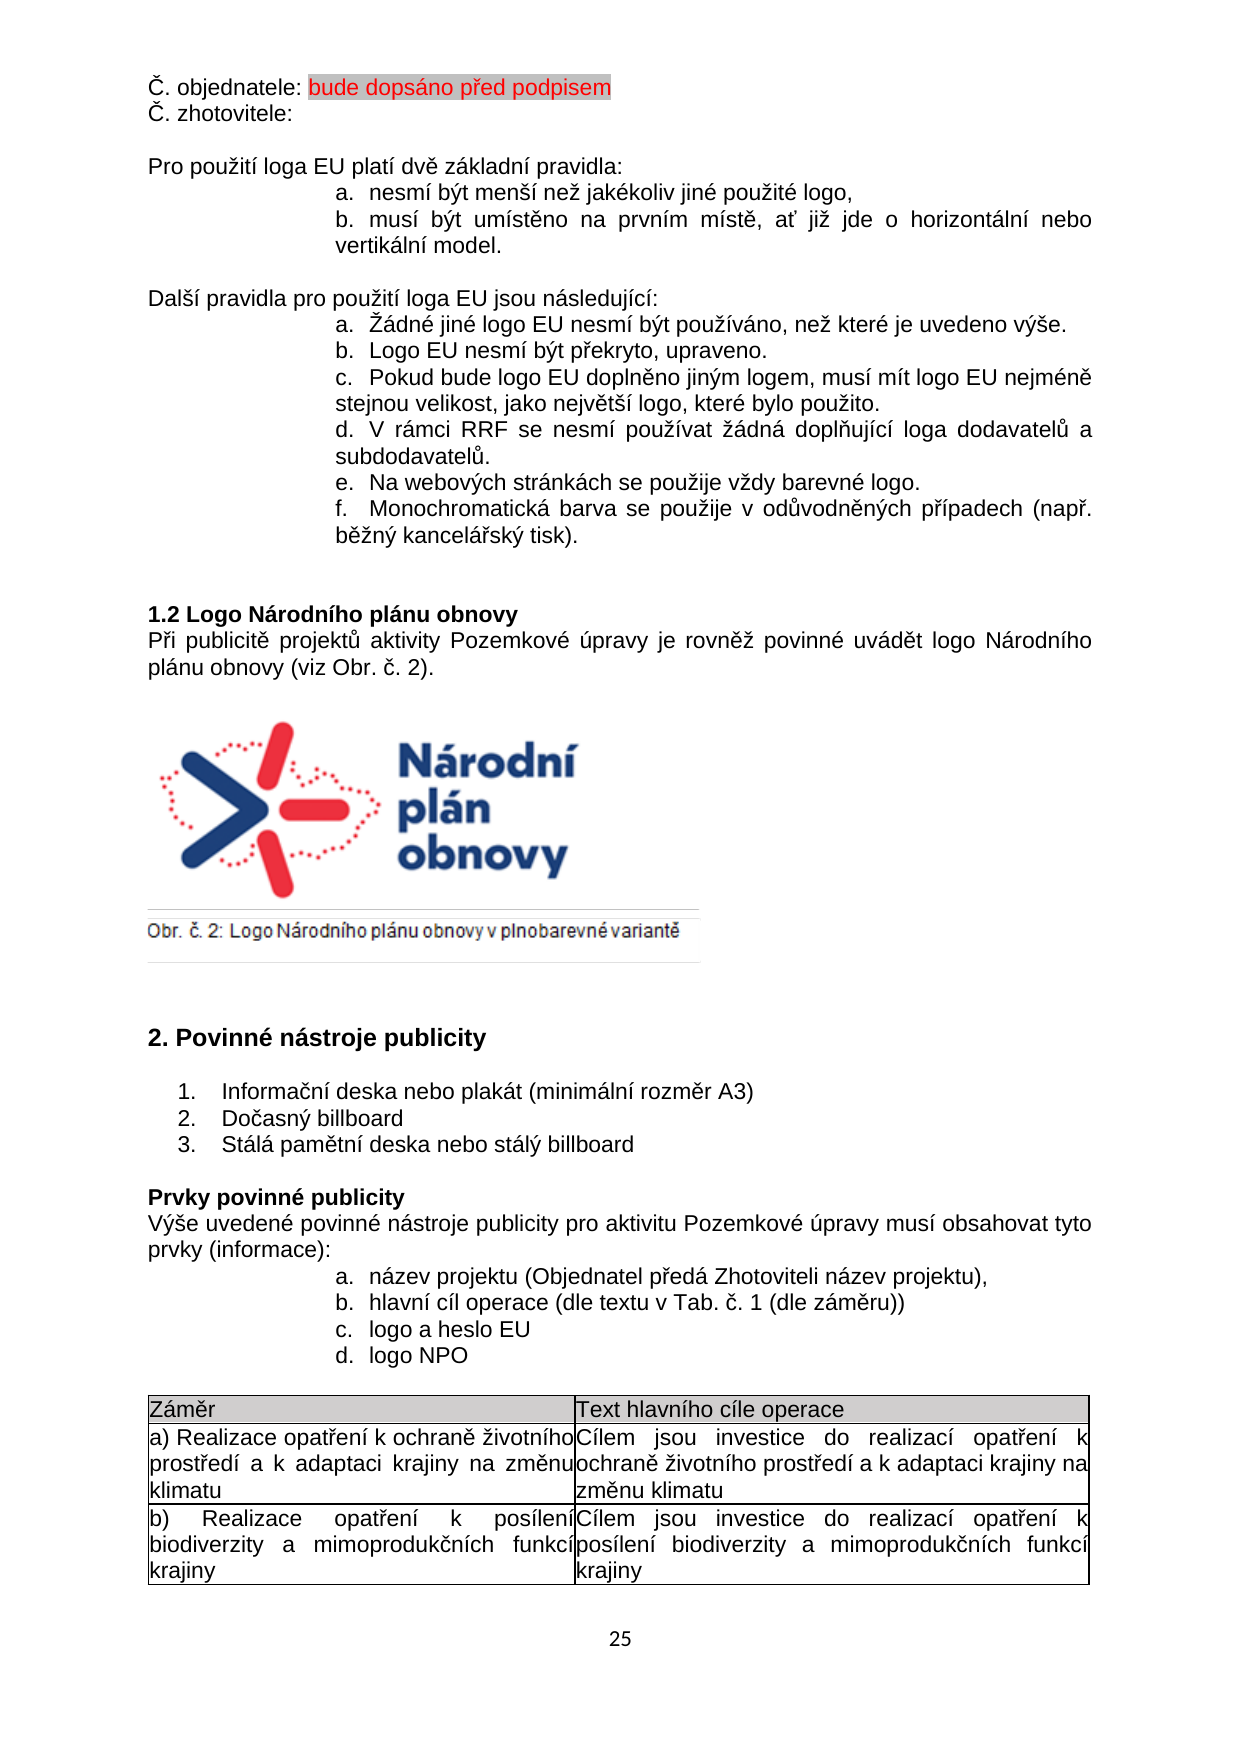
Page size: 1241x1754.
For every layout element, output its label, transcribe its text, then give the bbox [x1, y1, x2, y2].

table_cell b) Realizace opatření k posílení biodiverzity a mimoprodukčních funkcí krajiny [149, 1505, 574, 1584]
table_cell a) Realizace opatření k ochraně životního prostředí a k adaptaci krajiny na změnu klimatu [149, 1424, 574, 1503]
list Stálá pamětní deska nebo stálý billboard [177, 1131, 1093, 1157]
list název projektu (Objednatel předá Zhotoviteli název projektu), [335, 1263, 1093, 1289]
list Dočasný billboard [177, 1105, 1093, 1131]
list Monochromatická barva se použije v odůvodněných případech (např. běžný kancelářský tisk). [335, 495, 1093, 548]
table_header Záměr [149, 1396, 574, 1422]
table_header Text hlavního cíle operace [576, 1396, 1088, 1422]
list Žádné jiné logo EU nesmí být používáno, než které je uvedeno výše. [335, 311, 1093, 337]
text Pro použití loga EU platí dvě základní pravidla: [148, 153, 1093, 179]
text 2. Povinné nástroje publicity [148, 1023, 1093, 1052]
list logo a heslo EU [335, 1316, 1093, 1342]
text Další pravidla pro použití loga EU jsou následující: [148, 284, 1093, 311]
text 1.2 Logo Národního plánu obnovy [148, 601, 1093, 627]
list Na webových stránkách se použije vždy barevné logo. [335, 469, 1093, 495]
table_cell Cílem jsou investice do realizací opatření k ochraně životního prostředí a k adaptaci krajiny na změnu klimatu [576, 1424, 1088, 1503]
table_cell Cílem jsou investice do realizací opatření k posílení biodiverzity a mimoprodukčních funkcí krajiny [576, 1505, 1088, 1584]
text Při publicitě projektů aktivity Pozemkové úpravy je rovněž povinné uvádět logo Národního plánu obnovy (viz Obr. č. 2). [148, 627, 1093, 680]
list logo NPO [335, 1342, 1093, 1368]
picture [147, 706, 704, 966]
list musí být umístěno na prvním místě, ať již jde o horizontální nebo vertikální model. [335, 206, 1093, 258]
list Informační deska nebo plakát (minimální rozměr A3) [177, 1078, 1093, 1105]
list hlavní cíl operace (dle textu v Tab. č. 1 (dle záměru)) [335, 1289, 1093, 1316]
list V rámci RRF se nesmí používat žádná doplňující loga dodavatelů a subdodavatelů. [335, 416, 1093, 469]
list nesmí být menší než jakékoliv jiné použité logo, [335, 179, 1093, 206]
list Logo EU nesmí být překryto, upraveno. [335, 337, 1093, 364]
text Prvky povinné publicity [148, 1184, 1093, 1210]
text Výše uvedené povinné nástroje publicity pro aktivitu Pozemkové úpravy musí obsahovat tyto prvky (informace): [148, 1210, 1093, 1263]
list Pokud bude logo EU doplněno jiným logem, musí mít logo EU nejméně stejnou velikost, jako největší logo, které bylo použito. [335, 364, 1093, 416]
